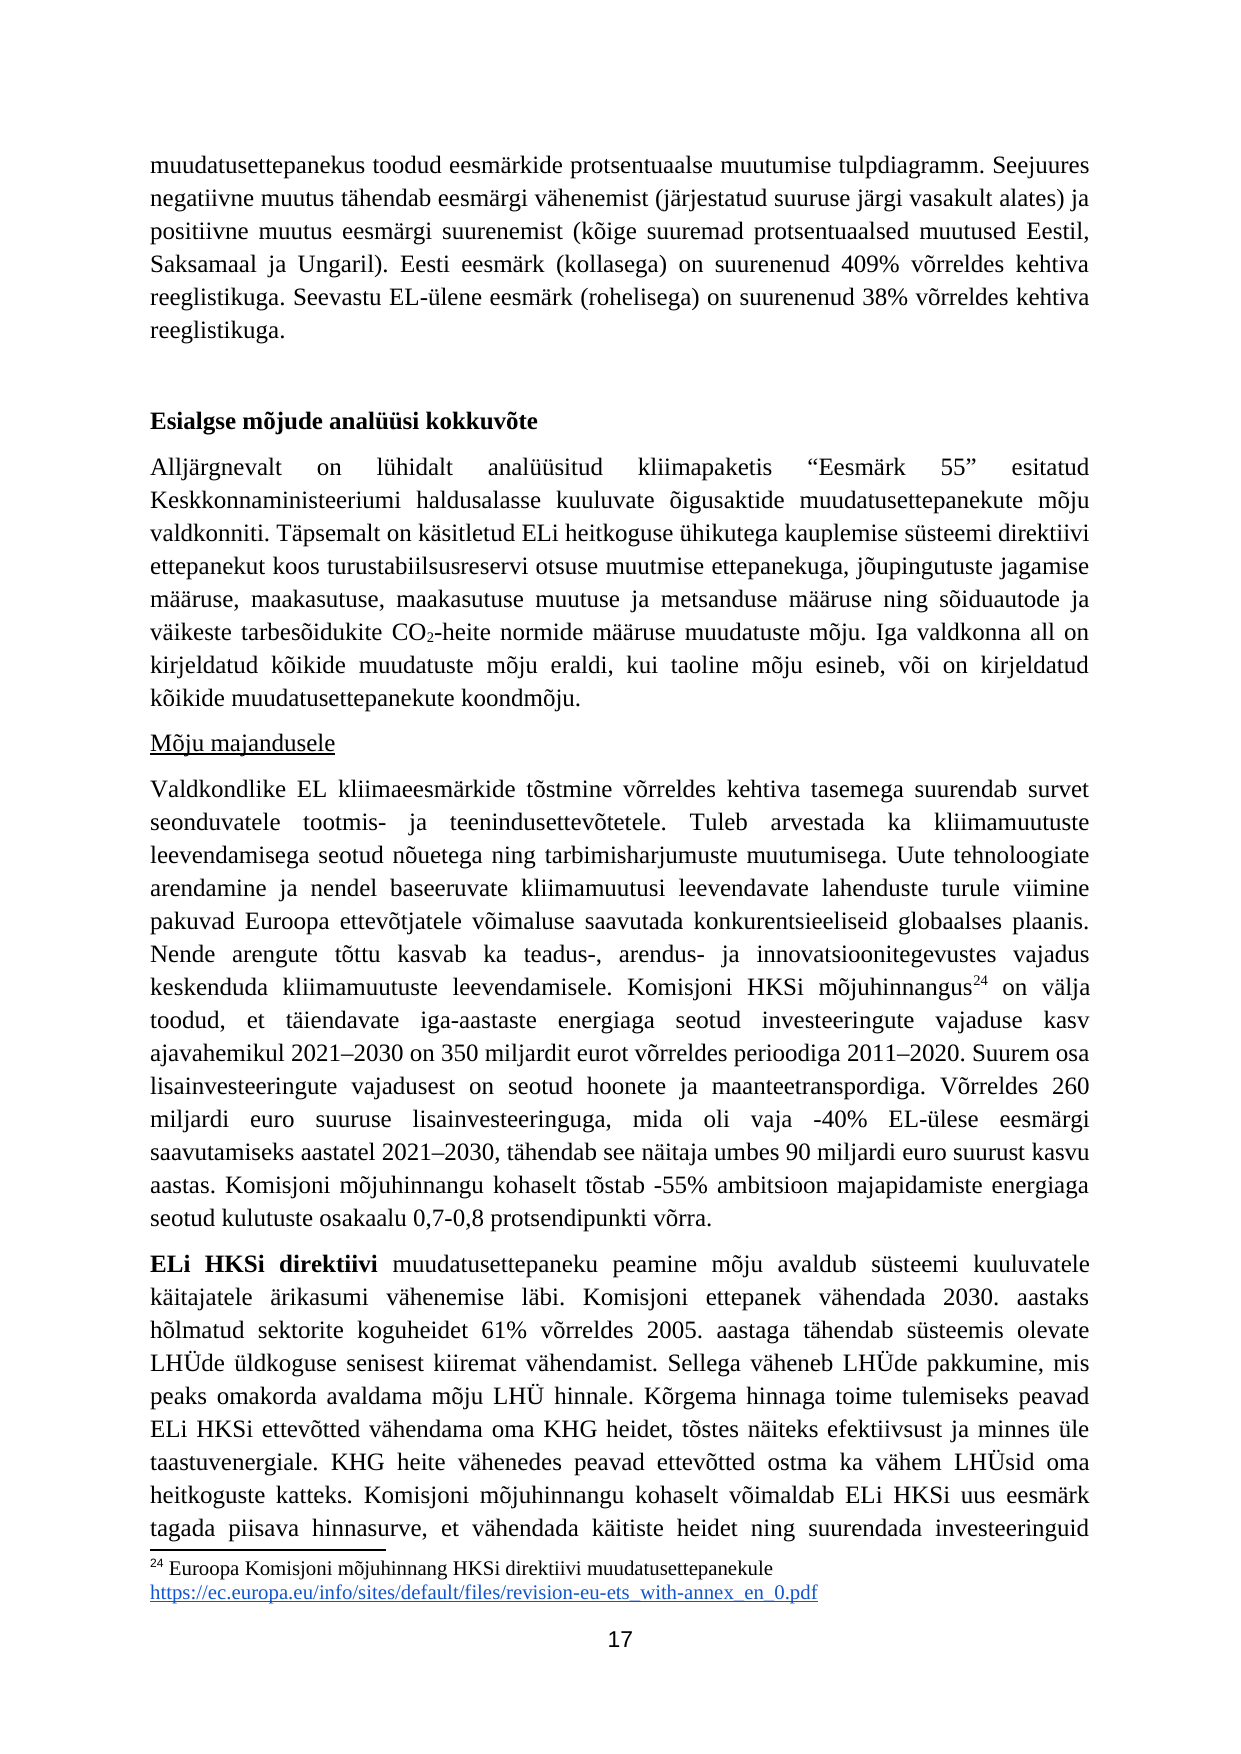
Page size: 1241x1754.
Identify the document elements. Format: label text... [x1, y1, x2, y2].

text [150, 150, 1090, 344]
subtitle Esialgse mõjude analüüsi kokkuvõte [150, 406, 1090, 435]
text Alljärgnevalt on lühidalt analüüsitud kliimapaketis “Eesmärk 55” esitatud Keskkonnaministeeriumi haldusalasse kuuluvate õigusaktide muudatusettepanekute mõju valdkonniti. Täpsemalt on käsitletud ELi heitkoguse ühikutega kauplemise süsteemi direktiivi ettepanekut koos turustabiilsusreservi otsuse muutmise ettepanekuga, jõupingutuste jagamise määruse, maakasutuse, maakasutuse muutuse ja metsanduse määruse ning sõiduautode ja väikeste tarbesõidukite CO2-heite normide määruse muudatuste mõju. Iga valdkonna all on kirjeldatud kõikide muudatuste mõju eraldi, kui taoline mõju esineb, või on kirjeldatud kõikide muudatusettepanekute koondmõju. [150, 452, 1090, 712]
text Mõju majandusele [150, 728, 1090, 757]
text Valdkondlike EL kliimaeesmärkide tõstmine võrreldes kehtiva tasemega suurendab survet seonduvatele tootmis- ja teenindusettevõtetele. Tuleb arvestada ka kliimamuutuste leevendamisega seotud nõuetega ning tarbimisharjumuste muutumisega. Uute tehnoloogiate arendamine ja nendel baseeruvate kliimamuutusi leevendavate lahenduste turule viimine pakuvad Euroopa ettevõtjatele võimaluse saavutada konkurentsieeliseid globaalses plaanis. Nende arengute tõttu kasvab ka teadus-, arendus- ja innovatsioonitegevustes vajadus keskenduda kliimamuutuste leevendamisele. Komisjoni HKSi mõjuhinnangus on välja toodud, et täiendavate iga-aastaste energiaga seotud investeeringute vajaduse kasv ajavahemikul 2021–2030 on 350 miljardit eurot võrreldes perioodiga 2011–2020. Suurem osa lisainvesteeringute vajadusest on seotud hoonete ja maanteetranspordiga. Võrreldes 260 miljardi euro suuruse lisainvesteeringuga, mida oli vaja -40% EL-ülese eesmärgi saavutamiseks aastatel 2021–2030, tähendab see näitaja umbes 90 miljardi euro suurust kasvu aastas. Komisjoni mõjuhinnangu kohaselt tõstab -55% ambitsioon majapidamiste energiaga seotud kulutuste osakaalu 0,7-0,8 protsendipunkti võrra. [150, 774, 1090, 1232]
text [150, 1249, 1090, 1542]
